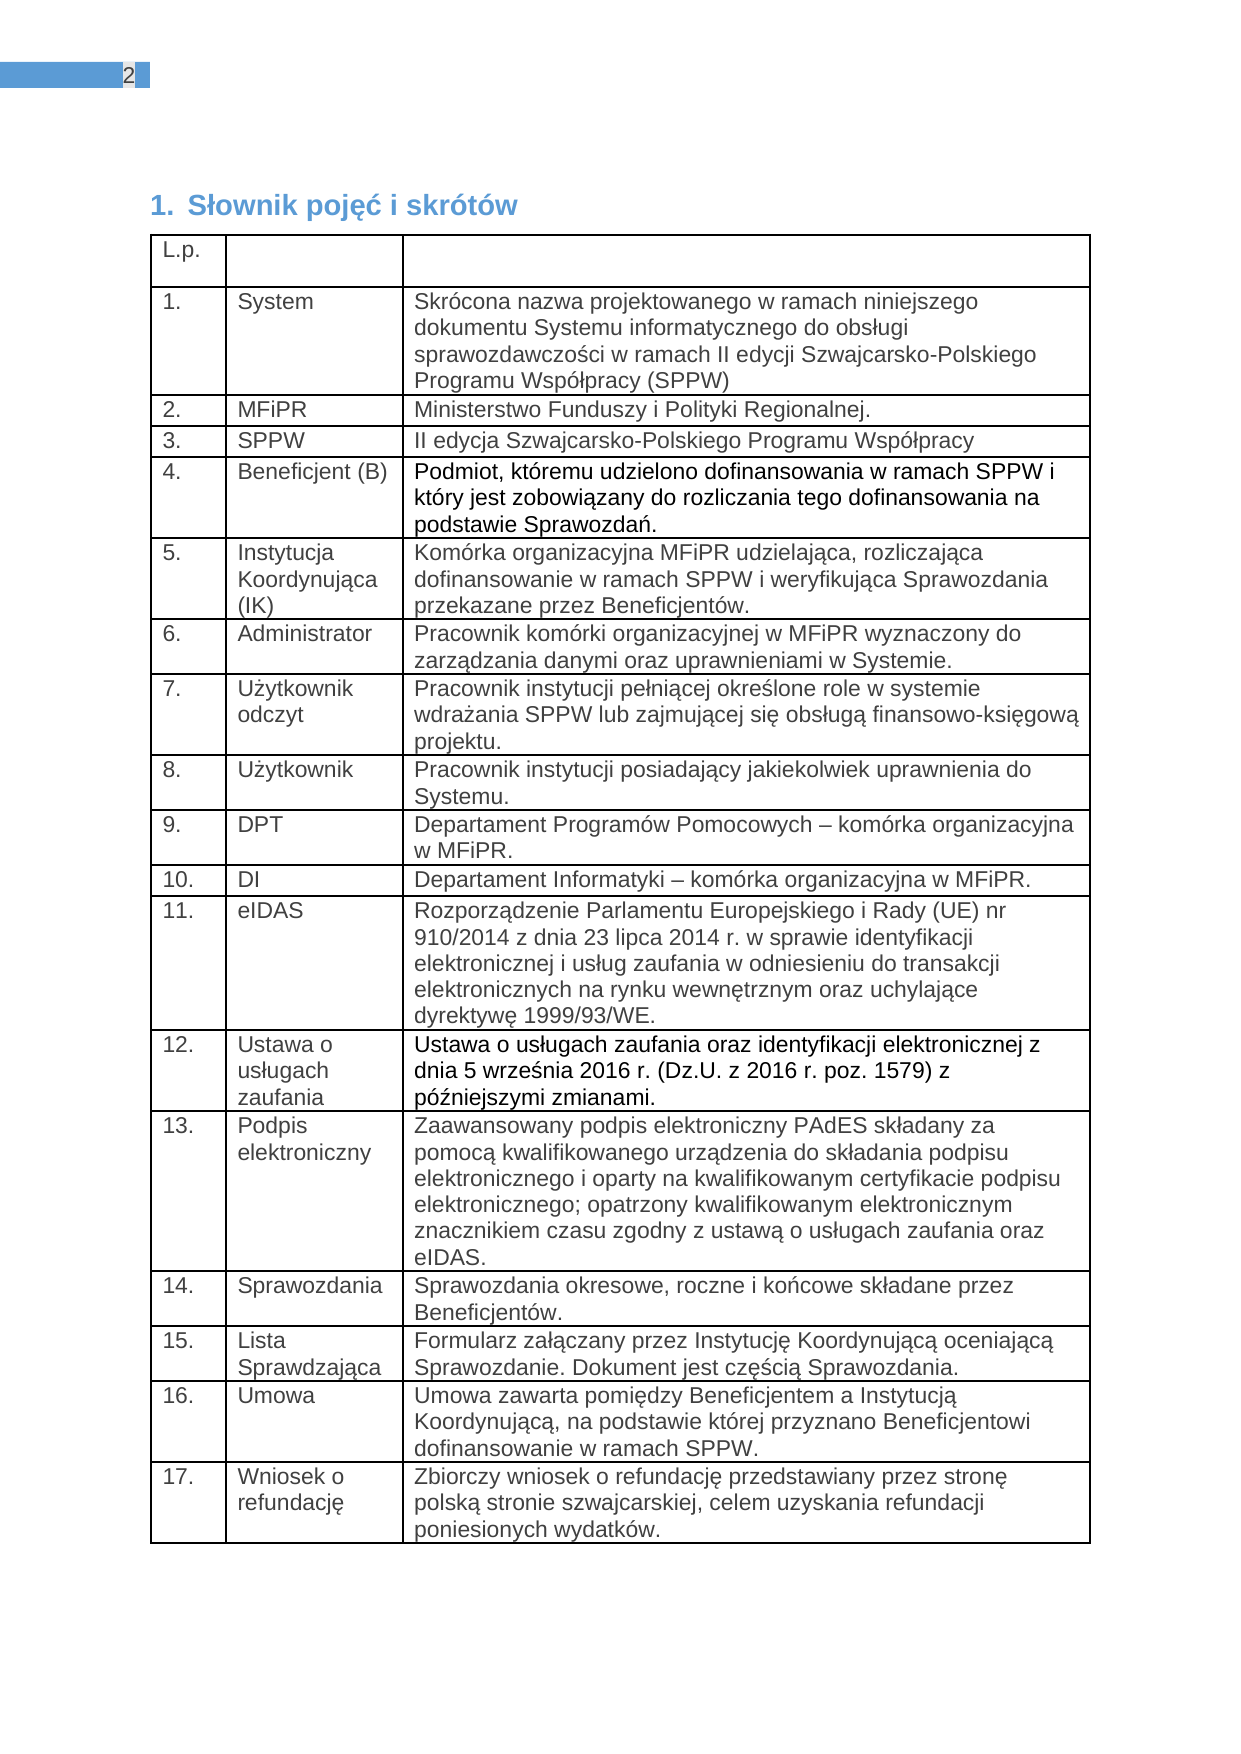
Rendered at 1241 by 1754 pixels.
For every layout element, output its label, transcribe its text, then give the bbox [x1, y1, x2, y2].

table_cell Użytkownik [227, 756, 402, 809]
table_cell 7. [152, 675, 225, 754]
table_cell 4. [152, 458, 225, 537]
table_cell Pracownik komórki organizacyjnej w MFiPR wyznaczony do zarządzania danymi oraz uprawnieniami w Systemie. [404, 620, 1089, 673]
table_cell 5. [152, 539, 225, 618]
table_cell Podpis elektroniczny [227, 1112, 402, 1270]
table_cell 13. [152, 1112, 225, 1270]
table_cell 11. [152, 897, 225, 1029]
table_cell 10. [152, 866, 225, 895]
table_cell 2. [152, 396, 225, 425]
table_cell Umowa zawarta pomiędzy Beneficjentem a Instytucją Koordynującą, na podstawie której przyznano Beneficjentowi dofinansowanie w ramach SPPW. [404, 1382, 1089, 1461]
table_cell Ministerstwo Funduszy i Polityki Regionalnej. [404, 396, 1089, 425]
subtitle Słownik pojęć i skrótów [150, 187, 1090, 221]
table_cell Beneficjent (B) [227, 458, 402, 537]
table_cell Rozporządzenie Parlamentu Europejskiego i Rady (UE) nr 910/2014 z dnia 23 lipca 2014 r. w sprawie identyfikacji elektronicznej i usług zaufania w odniesieniu do transakcji elektronicznych na rynku wewnętrznym oraz uchylające dyrektywę 1999/93/WE. [404, 897, 1089, 1029]
table_header L.p. [152, 236, 225, 286]
table_cell 6. [152, 620, 225, 673]
table_cell Zbiorczy wniosek o refundację przedstawiany przez stronę polską stronie szwajcarskiej, celem uzyskania refundacji poniesionych wydatków. [404, 1463, 1089, 1542]
table_header [404, 236, 1089, 286]
table_cell SPPW [227, 427, 402, 456]
table_cell 1. [152, 288, 225, 393]
table_cell Podmiot, któremu udzielono dofinansowania w ramach SPPW i który jest zobowiązany do rozliczania tego dofinansowania na podstawie Sprawozdań. [404, 458, 1089, 537]
table_cell Formularz załączany przez Instytucję Koordynującą oceniającą Sprawozdanie. Dokument jest częścią Sprawozdania. [404, 1327, 1089, 1380]
table_header [227, 236, 402, 286]
table_cell DPT [227, 811, 402, 864]
table_cell Użytkownik odczyt [227, 675, 402, 754]
table_cell Komórka organizacyjna MFiPR udzielająca, rozliczająca dofinansowanie w ramach SPPW i weryfikująca Sprawozdania przekazane przez Beneficjentów. [404, 539, 1089, 618]
table_cell Ustawa o usługach zaufania [227, 1031, 402, 1110]
table_cell System [227, 288, 402, 393]
table_cell 3. [152, 427, 225, 456]
table_cell Departament Informatyki – komórka organizacyjna w MFiPR. [404, 866, 1089, 895]
table_cell 15. [152, 1327, 225, 1380]
table_cell Skrócona nazwa projektowanego w ramach niniejszego dokumentu Systemu informatycznego do obsługi sprawozdawczości w ramach II edycji Szwajcarsko-Polskiego Programu Współpracy (SPPW) [404, 288, 1089, 393]
table_cell Departament Programów Pomocowych – komórka organizacyjna w MFiPR. [404, 811, 1089, 864]
table_cell 17. [152, 1463, 225, 1542]
table_cell Pracownik instytucji pełniącej określone role w systemie wdrażania SPPW lub zajmującej się obsługą finansowo-księgową projektu. [404, 675, 1089, 754]
table_cell Wniosek o refundację [227, 1463, 402, 1542]
table_cell Umowa [227, 1382, 402, 1461]
table_cell MFiPR [227, 396, 402, 425]
table_cell eIDAS [227, 897, 402, 1029]
table_cell Instytucja Koordynująca (IK) [227, 539, 402, 618]
table_cell 12. [152, 1031, 225, 1110]
table_cell 8. [152, 756, 225, 809]
table_cell II edycja Szwajcarsko-Polskiego Programu Współpracy [404, 427, 1089, 456]
table_cell 14. [152, 1272, 225, 1325]
table_cell DI [227, 866, 402, 895]
table_cell Ustawa o usługach zaufania oraz identyfikacji elektronicznej z dnia 5 września 2016 r. (Dz.U. z 2016 r. poz. 1579) z późniejszymi zmianami. [404, 1031, 1089, 1110]
table_cell Sprawozdania [227, 1272, 402, 1325]
table_cell Lista Sprawdzająca [227, 1327, 402, 1380]
table_cell Pracownik instytucji posiadający jakiekolwiek uprawnienia do Systemu. [404, 756, 1089, 809]
table_cell 16. [152, 1382, 225, 1461]
table_cell Sprawozdania okresowe, roczne i końcowe składane przez Beneficjentów. [404, 1272, 1089, 1325]
table_cell Administrator [227, 620, 402, 673]
table_cell Zaawansowany podpis elektroniczny PAdES składany za pomocą kwalifikowanego urządzenia do składania podpisu elektronicznego i oparty na kwalifikowanym certyfikacie podpisu elektronicznego; opatrzony kwalifikowanym elektronicznym znacznikiem czasu zgodny z ustawą o usługach zaufania oraz eIDAS. [404, 1112, 1089, 1270]
table_cell 9. [152, 811, 225, 864]
